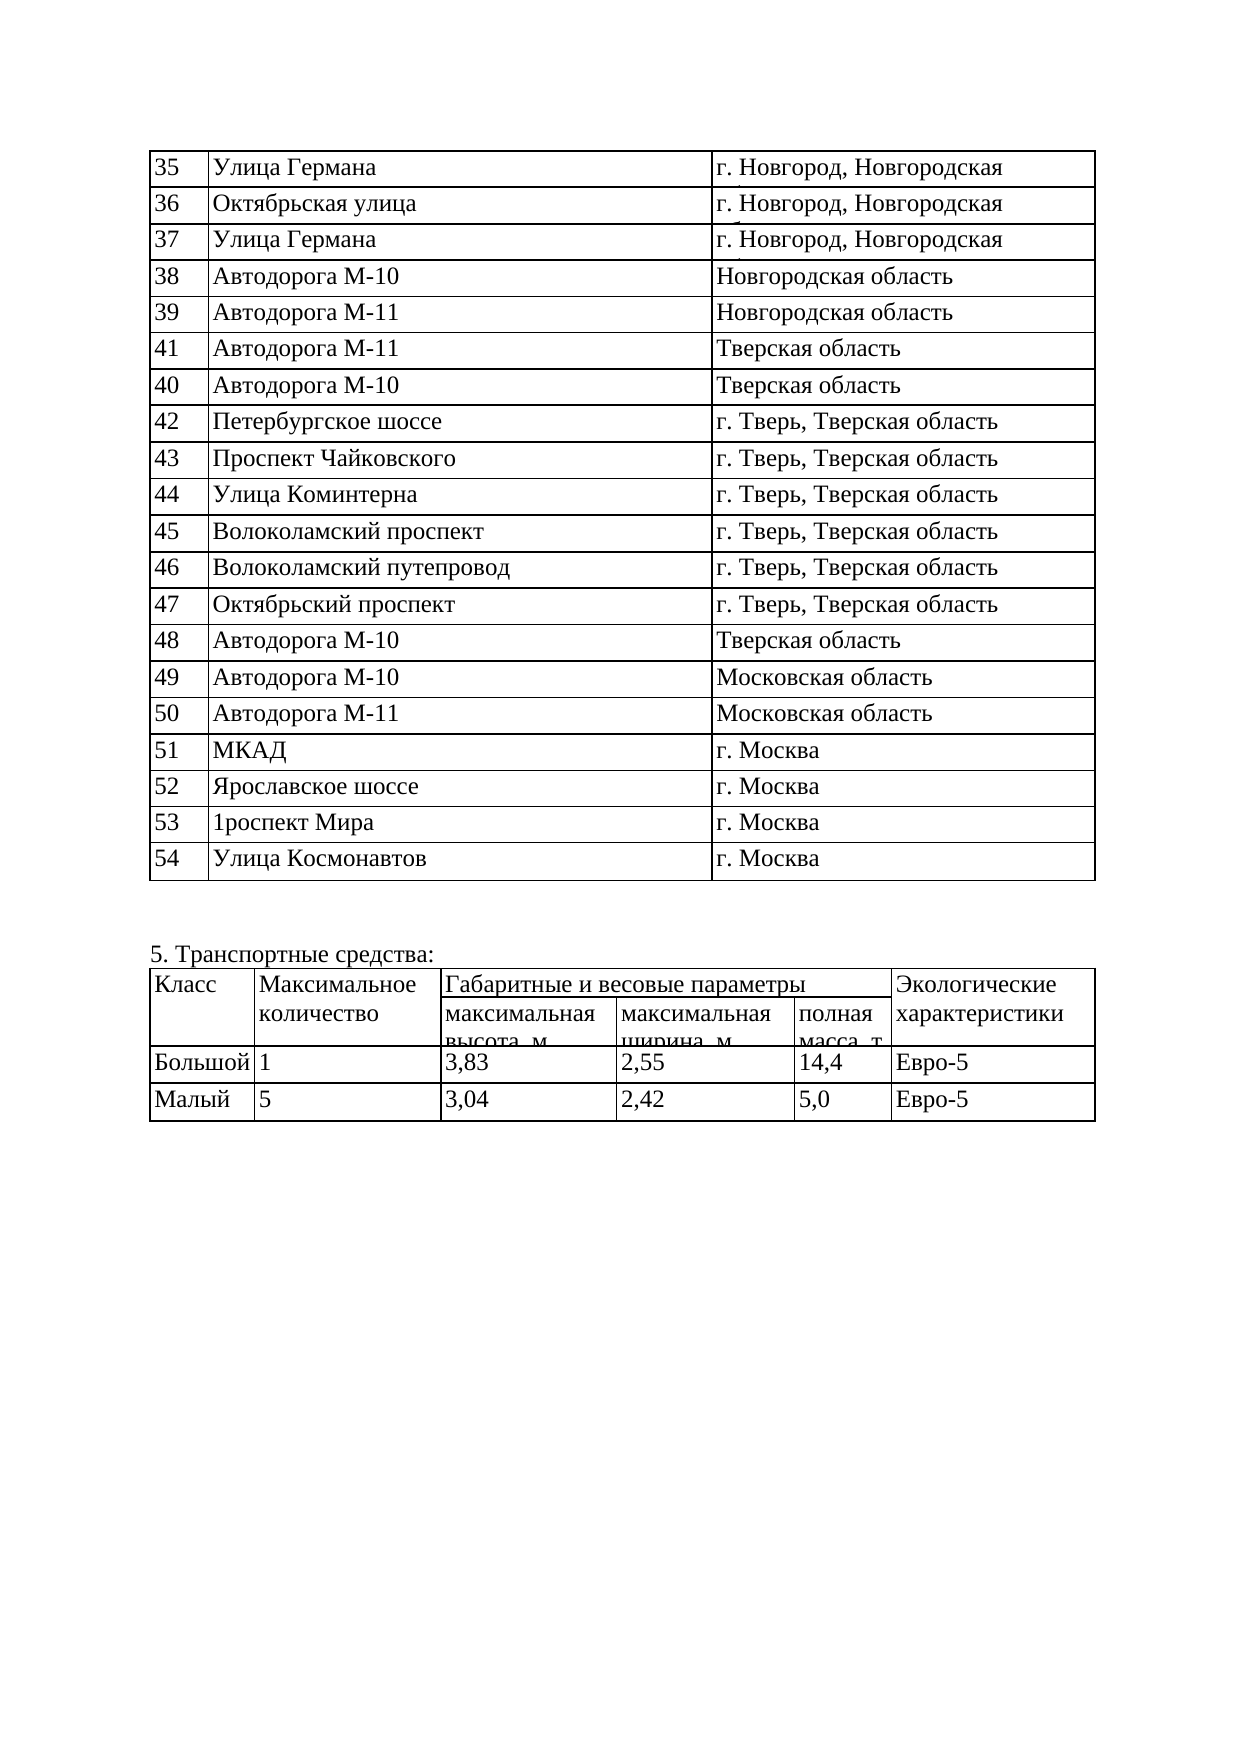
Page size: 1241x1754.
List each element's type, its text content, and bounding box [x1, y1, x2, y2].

table_cell Улица Германа [209, 152, 711, 186]
table_cell Автодорога М-10 [209, 625, 711, 660]
table_cell Улица Германа [209, 225, 711, 259]
table_cell 36 [151, 188, 208, 223]
table_cell 3,83 [442, 1047, 616, 1082]
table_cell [713, 152, 1094, 186]
table_cell Волоколамский путепровод [209, 553, 711, 587]
table_cell 5 [255, 1084, 440, 1120]
table_cell г. Тверь, Тверская область [713, 443, 1094, 477]
table_cell Автодорога М-11 [209, 297, 711, 332]
table_header Габаритные и весовые параметры [442, 969, 891, 996]
table_cell Автодорога М-10 [209, 662, 711, 697]
table_cell Улица Коминтерна [209, 479, 711, 514]
text 5. Транспортные средства: [150, 939, 1090, 968]
table_cell г. Новгород, Новгородская область [713, 188, 1094, 223]
table_cell Автодорога М-10 [209, 370, 711, 404]
table_cell Новгородская область [713, 297, 1094, 332]
table_cell г. Тверь, Тверская область [713, 553, 1094, 587]
table_cell 38 [151, 261, 208, 296]
table_cell г. Тверь, Тверская область [713, 406, 1094, 441]
table_cell 47 [151, 589, 208, 624]
table_cell Автодорога М-11 [209, 698, 711, 733]
table_cell максимальная ширина, м [617, 998, 794, 1045]
table_cell 43 [151, 443, 208, 477]
table_cell Евро-5 [892, 1047, 1094, 1082]
table_cell Московская область [713, 662, 1094, 697]
table_cell 50 [151, 698, 208, 733]
table_cell 45 [151, 516, 208, 551]
table_cell г. Москва [713, 843, 1094, 880]
table_cell 3,04 [442, 1084, 616, 1120]
table_cell Проспект Чайковского [209, 443, 711, 477]
table_cell 35 [151, 152, 208, 186]
table_cell Московская область [713, 698, 1094, 733]
table_cell г. Новгород, Новгородская область [713, 225, 1094, 259]
table_header Класс [151, 969, 254, 1045]
table_cell Тверская область [713, 370, 1094, 404]
table_cell г. Москва [713, 735, 1094, 769]
table_cell 48 [151, 625, 208, 660]
table_cell МКАД [209, 735, 711, 769]
table_cell Улица Космонавтов [209, 843, 711, 880]
table_cell 51 [151, 735, 208, 769]
table_cell 53 [151, 807, 208, 842]
table_cell 46 [151, 553, 208, 587]
table_cell 42 [151, 406, 208, 441]
table_cell Петербургское шоссе [209, 406, 711, 441]
table_cell 2,55 [617, 1047, 794, 1082]
table_cell г. Тверь, Тверская область [713, 516, 1094, 551]
table_header Максимальное количество [255, 969, 440, 1045]
table_cell г. Тверь, Тверская область [713, 589, 1094, 624]
table_cell Ярославское шоссе [209, 771, 711, 806]
table_cell 14,4 [795, 1047, 891, 1082]
table_cell 44 [151, 479, 208, 514]
table_header Экологические характеристики [892, 969, 1094, 1045]
table_cell Тверская область [713, 333, 1094, 368]
table_cell г. Тверь, Тверская область [713, 479, 1094, 514]
table_cell 39 [151, 297, 208, 332]
table_cell 5,0 [795, 1084, 891, 1120]
table_cell Большой [151, 1047, 254, 1082]
table_cell 49 [151, 662, 208, 697]
table_cell Автодорога М-10 [209, 261, 711, 296]
table_cell г. Москва [713, 771, 1094, 806]
table_cell полная масса, т [795, 998, 891, 1045]
table_cell г. Москва [713, 807, 1094, 842]
table_cell 37 [151, 225, 208, 259]
table_cell максимальная высота, м [442, 998, 616, 1045]
table_cell Евро-5 [892, 1084, 1094, 1120]
table_cell Волоколамский проспект [209, 516, 711, 551]
table_cell 52 [151, 771, 208, 806]
table_cell 40 [151, 370, 208, 404]
table_cell 2,42 [617, 1084, 794, 1120]
table_cell Октябрьская улица [209, 188, 711, 223]
table_cell Малый [151, 1084, 254, 1120]
table_cell 54 [151, 843, 208, 880]
table_cell 1 [255, 1047, 440, 1082]
table_cell 1роспект Мира [209, 807, 711, 842]
table_cell Тверская область [713, 625, 1094, 660]
table_cell Октябрьский проспект [209, 589, 711, 624]
table_cell Новгородская область [713, 261, 1094, 296]
table_cell 41 [151, 333, 208, 368]
table_cell Автодорога М-11 [209, 333, 711, 368]
